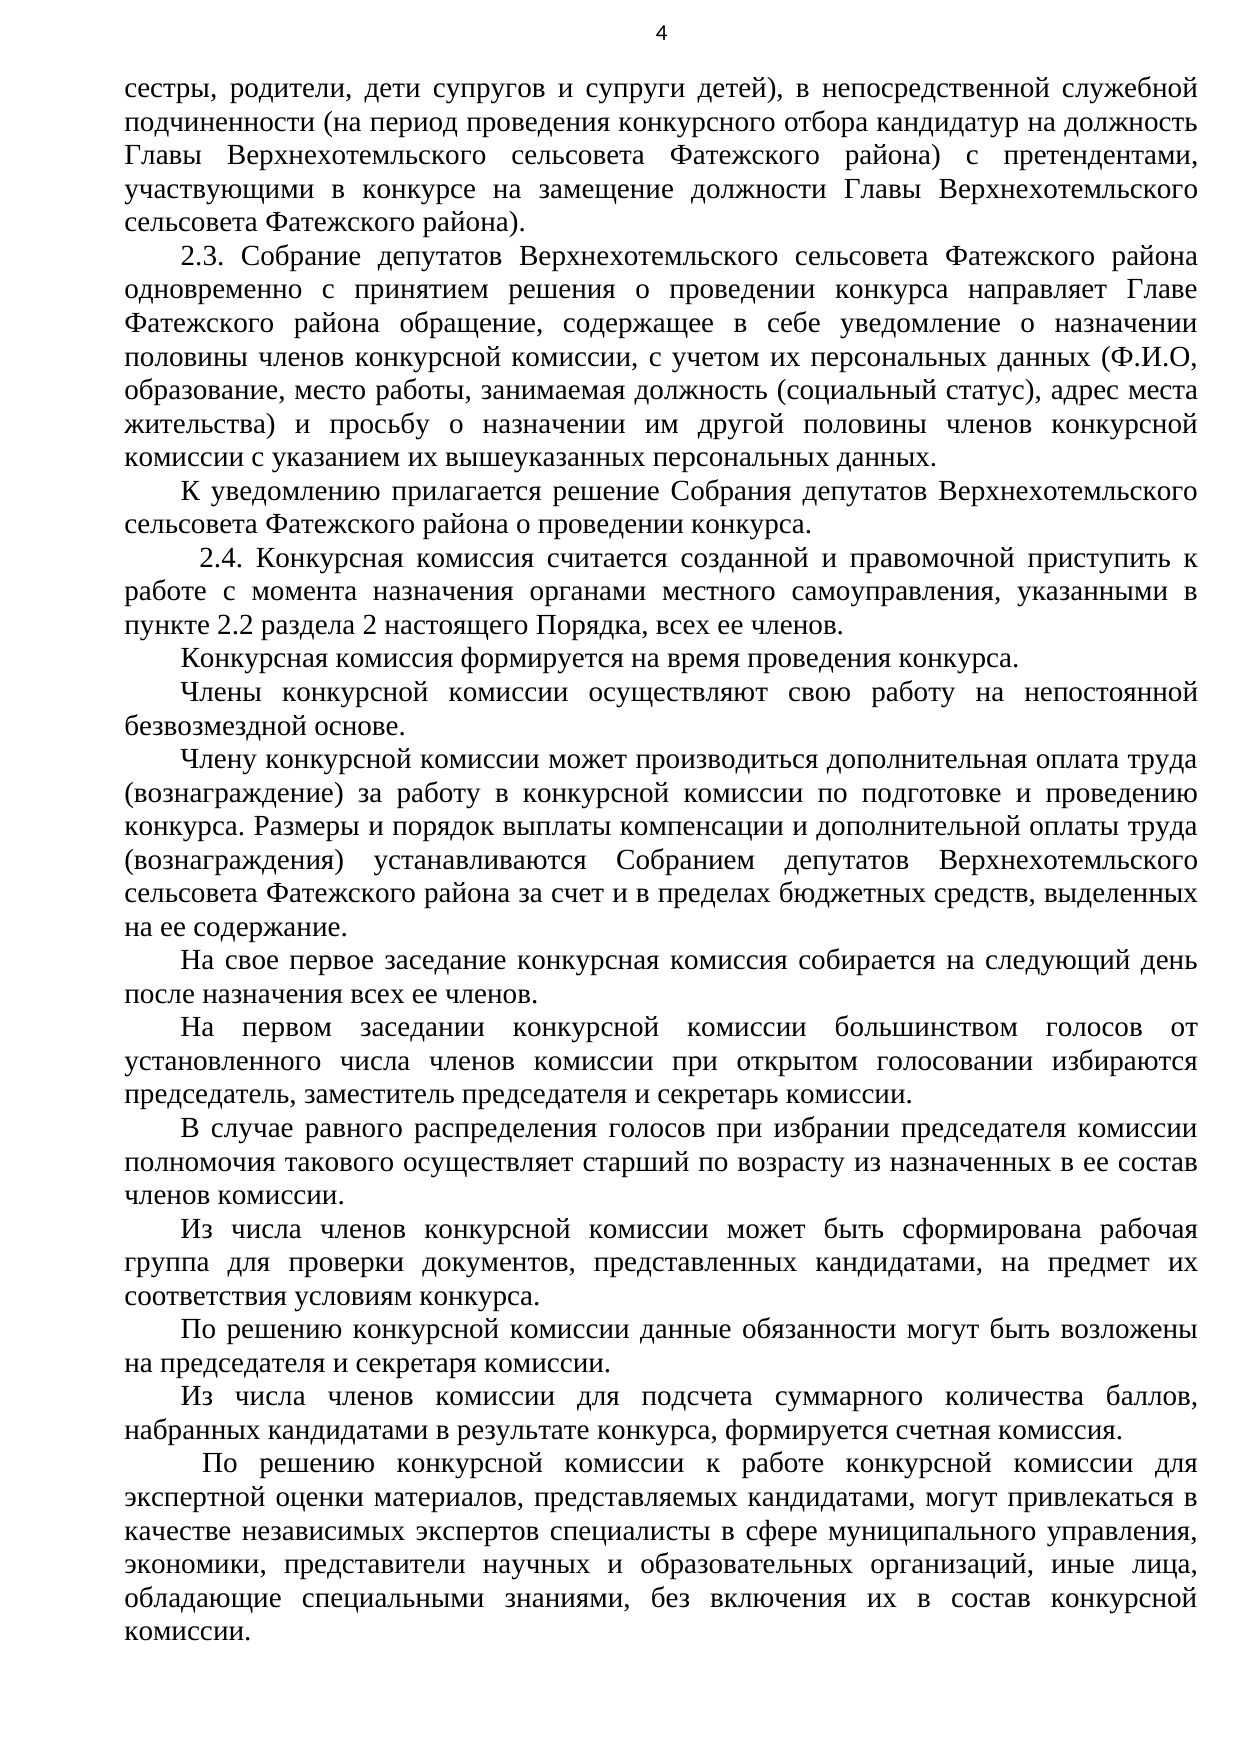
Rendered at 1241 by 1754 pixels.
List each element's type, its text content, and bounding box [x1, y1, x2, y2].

text Из числа членов комиссии для подсчета суммарного количества баллов, набранных кандидатами в результате конкурса, формируется счетная комиссия. [124, 1378, 1199, 1446]
text Из числа членов конкурсной комиссии может быть сформирована рабочая группа для проверки документов, представленных кандидатами, на предмет их соответствия условиям конкурса. [124, 1211, 1199, 1311]
text Члены конкурсной комиссии осуществляют свою работу на непостоянной безвозмездной основе. [124, 674, 1199, 741]
text Члену конкурсной комиссии может производиться дополнительная оплата труда (вознаграждение) за работу в конкурсной комиссии по подготовке и проведению конкурса. Размеры и порядок выплаты компенсации и дополнительной оплаты труда (вознаграждения) устанавливаются Собранием депутатов Верхнехотемльского сельсовета Фатежского района за счет и в пределах бюджетных средств, выделенных на ее содержание. [124, 741, 1199, 942]
text В случае равного распределения голосов при избрании председателя комиссии полномочия такового осуществляет старший по возрасту из назначенных в ее состав членов комиссии. [124, 1110, 1199, 1211]
text По решению конкурсной комиссии данные обязанности могут быть возложены на председателя и секретаря комиссии. [124, 1311, 1199, 1378]
text Конкурсная комиссия формируется на время проведения конкурса. [124, 641, 1199, 674]
text На первом заседании конкурсной комиссии большинством голосов от установленного числа членов комиссии при открытом голосовании избираются председатель, заместитель председателя и секретарь комиссии. [124, 1009, 1199, 1110]
text 2.4. Конкурсная комиссия считается созданной и правомочной приступить к работе с момента назначения органами местного самоуправления, указанными в пункте 2.2 раздела 2 настоящего Порядка, всех ее членов. [124, 540, 1199, 641]
text 2.3. Собрание депутатов Верхнехотемльского сельсовета Фатежского района одновременно с принятием решения о проведении конкурса направляет Главе Фатежского района обращение, содержащее в себе уведомление о назначении половины членов конкурсной комиссии, с учетом их персональных данных (Ф.И.О, образование, место работы, занимаемая должность (социальный статус), адрес места жительства) и просьбу о назначении им другой половины членов конкурсной комиссии с указанием их вышеуказанных персональных данных. [124, 238, 1199, 473]
text По решению конкурсной комиссии к работе конкурсной комиссии для экспертной оценки материалов, представляемых кандидатами, могут привлекаться в качестве независимых экспертов специалисты в сфере муниципального управления, экономики, представители научных и образовательных организаций, иные лица, обладающие специальными знаниями, без включения их в состав конкурсной комиссии. [124, 1446, 1199, 1647]
text К уведомлению прилагается решение Собрания депутатов Верхнехотемльского сельсовета Фатежского района о проведении конкурса. [124, 473, 1199, 540]
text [124, 70, 1199, 238]
text На свое первое заседание конкурсная комиссия собирается на следующий день после назначения всех ее членов. [124, 942, 1199, 1009]
